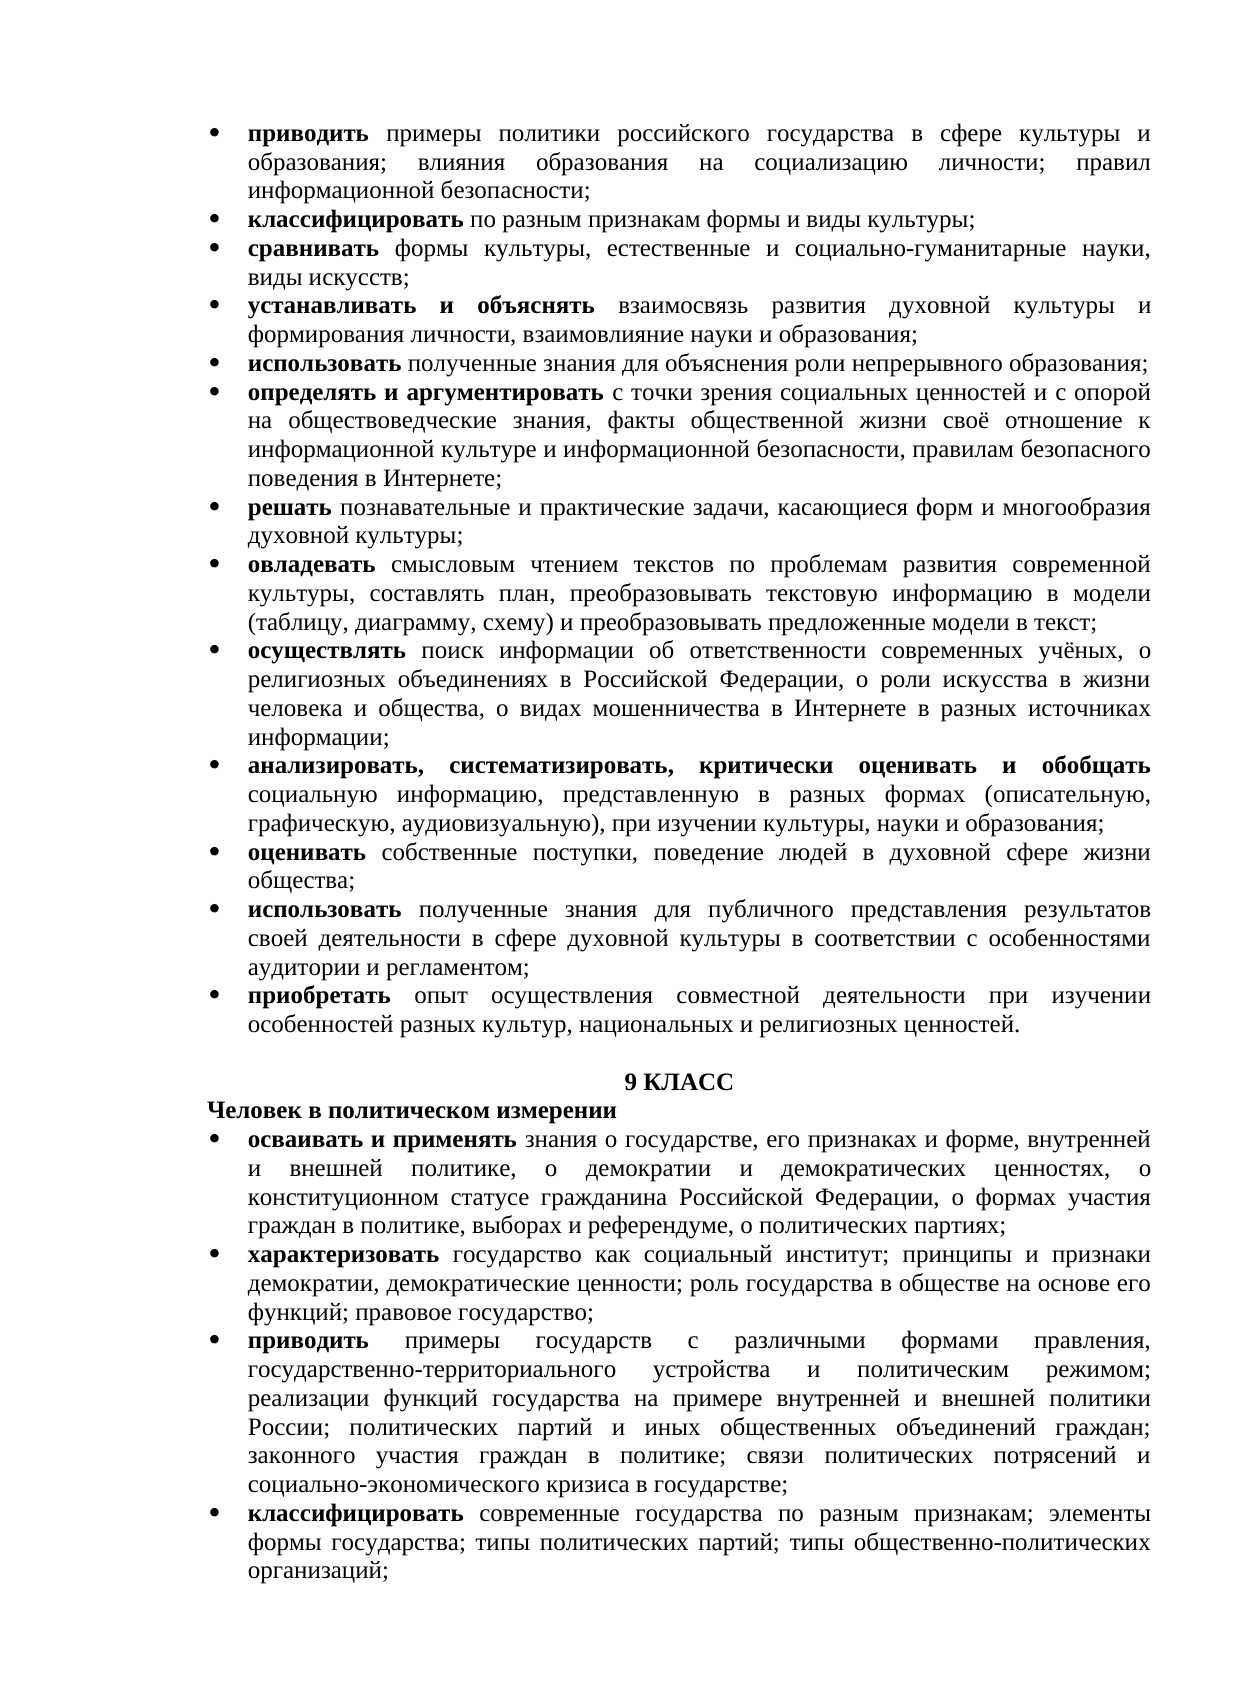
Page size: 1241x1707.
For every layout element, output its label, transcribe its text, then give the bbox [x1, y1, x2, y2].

list овладевать смысловым чтением текстов по проблемам развития современной культуры, составлять план, преобразовывать текстовую информацию в модели (таблицу, диаграмму, схему) и преобразовывать предложенные модели в текст; [210, 549, 1152, 636]
list сравнивать формы культуры, естественные и социально-гуманитарные науки, виды искусств; [210, 233, 1152, 291]
list приводить примеры государств с различными формами правления, государственно-территориального устройства и политическим режимом; реализации функций государства на примере внутренней и внешней политики России; политических партий и иных общественных объединений граждан; законного участия граждан в политике; связи политических потрясений и социально-экономического кризиса в государстве; [210, 1326, 1152, 1498]
list определять и аргументировать с точки зрения социальных ценностей и с опорой на обществоведческие знания, факты общественной жизни своё отношение к информационной культуре и информационной безопасности, правилам безопасного поведения в Интернете; [210, 377, 1152, 492]
list решать познавательные и практические задачи, касающиеся форм и многообразия духовной культуры; [210, 492, 1152, 549]
text 9 КЛАСС [148, 1067, 1152, 1096]
list анализировать, систематизировать, критически оценивать и обобщать социальную информацию, представленную в разных формах (описательную, графическую, аудиовизуальную), при изучении культуры, науки и образования; [210, 751, 1152, 837]
list устанавливать и объяснять взаимосвязь развития духовной культуры и формирования личности, взаимовлияние науки и образования; [210, 291, 1152, 348]
list осуществлять поиск информации об ответственности современных учёных, о религиозных объединениях в Российской Федерации, о роли искусства в жизни человека и общества, о видах мошенничества в Интернете в разных источниках информации; [210, 636, 1152, 751]
list использовать полученные знания для публичного представления результатов своей деятельности в сфере духовной культуры в соответствии с особенностями аудитории и регламентом; [210, 894, 1152, 981]
list оценивать собственные поступки, поведение людей в духовной сфере жизни общества; [210, 837, 1152, 894]
list приводить примеры политики российского государства в сфере культуры и образования; влияния образования на социализацию личности; правил информационной безопасности; [210, 118, 1152, 204]
list характеризовать государство как социальный институт; принципы и признаки демократии, демократические ценности; роль государства в обществе на основе его функций; правовое государство; [210, 1239, 1152, 1326]
list осваивать и применять знания о государстве, его признаках и форме, внутренней и внешней политике, о демократии и демократических ценностях, о конституционном статусе гражданина Российской Федерации, о формах участия граждан в политике, выборах и референдуме, о политических партиях; [210, 1124, 1152, 1239]
list использовать полученные знания для объяснения роли непрерывного образования; [210, 348, 1152, 377]
list классифицировать современные государства по разным признакам; элементы формы государства; типы политических партий; типы общественно-политических организаций; [210, 1498, 1152, 1584]
list приобретать опыт осуществления совместной деятельности при изучении особенностей разных культур, национальных и религиозных ценностей. [210, 981, 1152, 1038]
list классифицировать по разным признакам формы и виды культуры; [210, 204, 1152, 233]
text Человек в политическом измерении [148, 1096, 1152, 1124]
